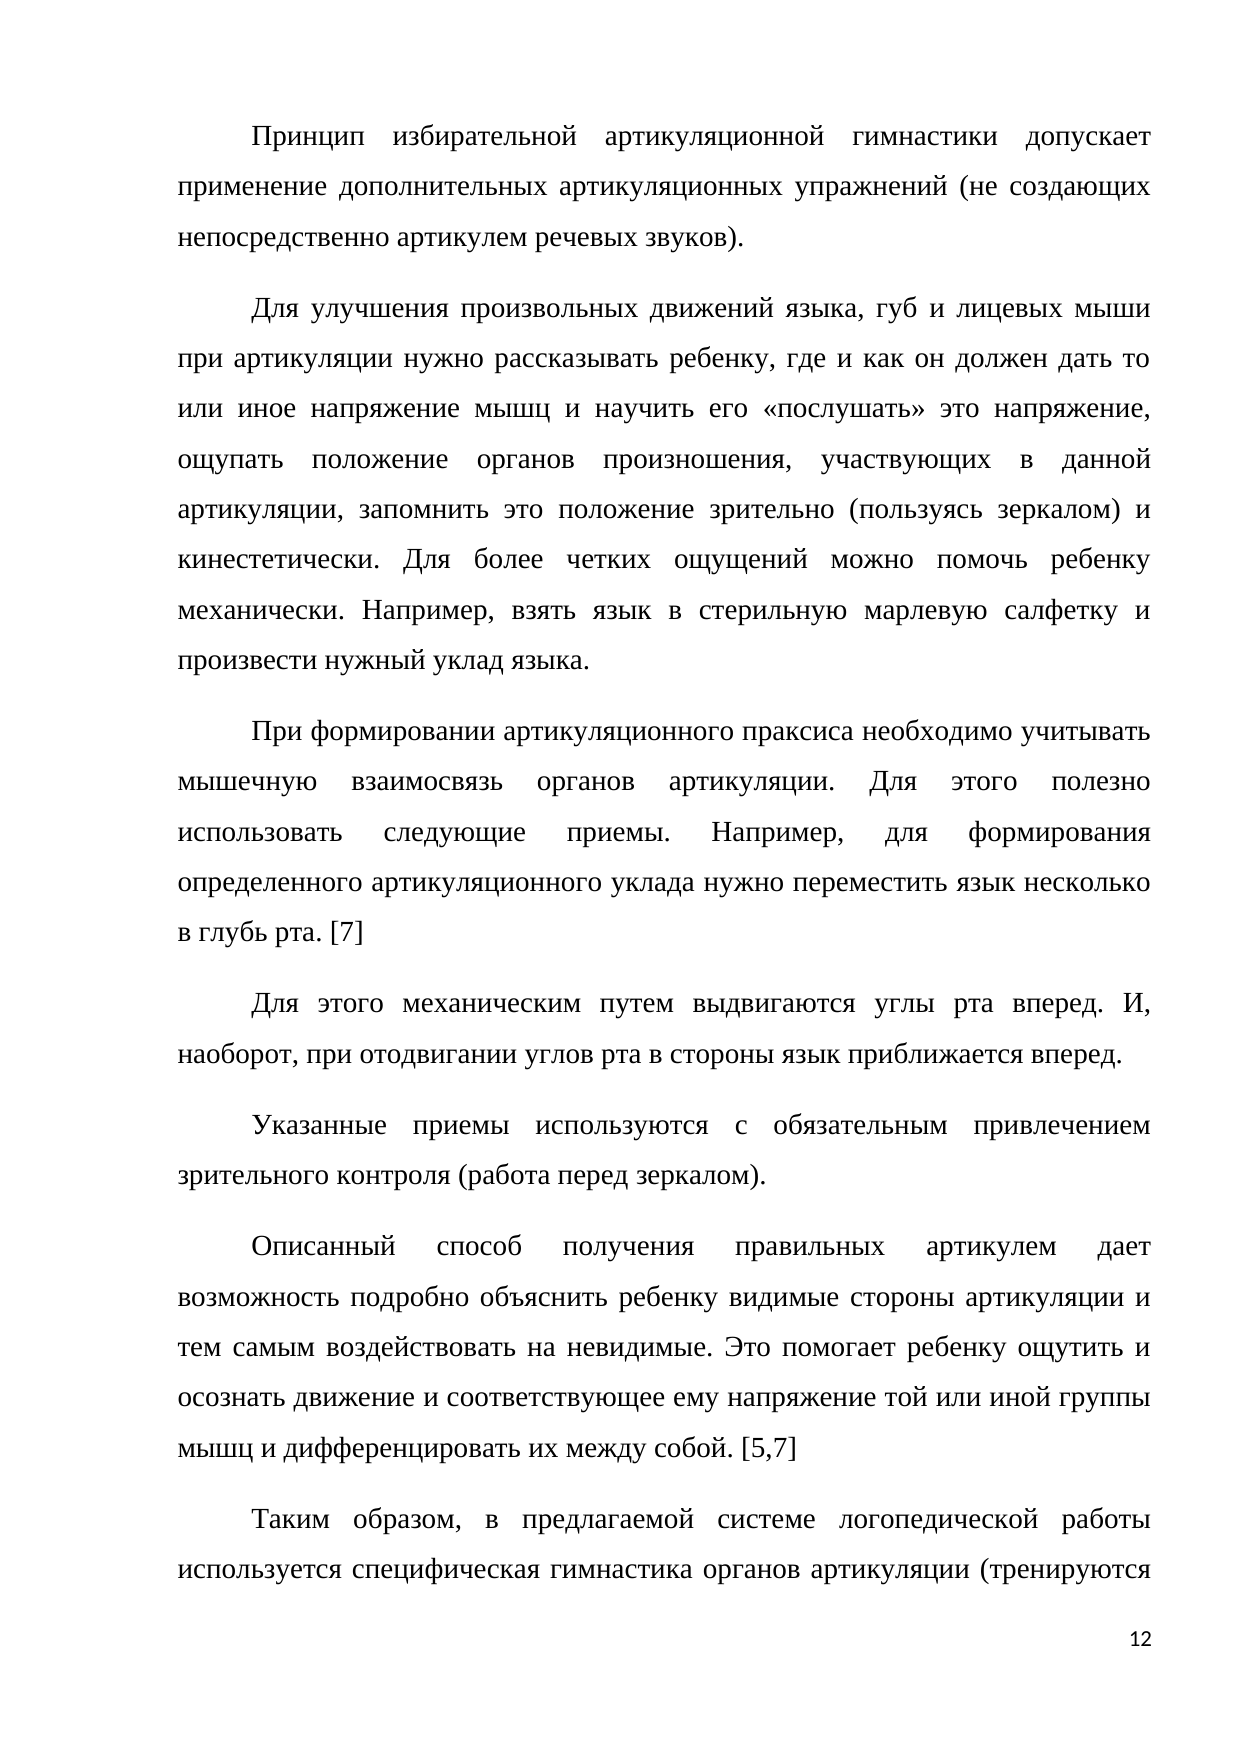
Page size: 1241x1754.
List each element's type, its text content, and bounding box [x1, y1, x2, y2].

text Указанные приемы используются с обязательным привлечением зрительного контроля (работа перед зеркалом). [177, 1107, 1152, 1191]
text Для этого механическим путем выдвигаются углы рта вперед. И, наоборот, при отодвигании углов рта в стороны язык приближается вперед. [177, 986, 1152, 1069]
text Принцип избирательной артикуляционной гимнастики допускает применение дополнительных артикуляционных упражнений (не создающих непосредственно артикулем речевых звуков). [177, 118, 1152, 252]
text Для улучшения произвольных движений языка, губ и лицевых мыши при артикуляции нужно рассказывать ребенку, где и как он должен дать то или иное напряжение мышц и научить его «послушать» это напряжение, ощупать положение органов произношения, участвующих в данной артикуляции, запомнить это положение зрительно (пользуясь зеркалом) и кинестетически. Для более четких ощущений можно помочь ребенку механически. Например, взять язык в стерильную марлевую салфетку и произвести нужный уклад языка. [177, 290, 1152, 676]
text Описанный способ получения правильных артикулем дает возможность подробно объяснить ребенку видимые стороны артикуляции и тем самым воздействовать на невидимые. Это помогает ребенку ощутить и осознать движение и соответствующее ему напряжение той или иной группы мышц и дифференцировать их между собой. [5,7] [177, 1228, 1152, 1463]
text При формировании артикуляционного праксиса необходимо учитывать мышечную взаимосвязь органов артикуляции. Для этого полезно использовать следующие приемы. Например, для формирования определенного артикуляционного уклада нужно переместить язык несколько в глубь рта. [7] [177, 713, 1152, 948]
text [177, 1501, 1152, 1585]
